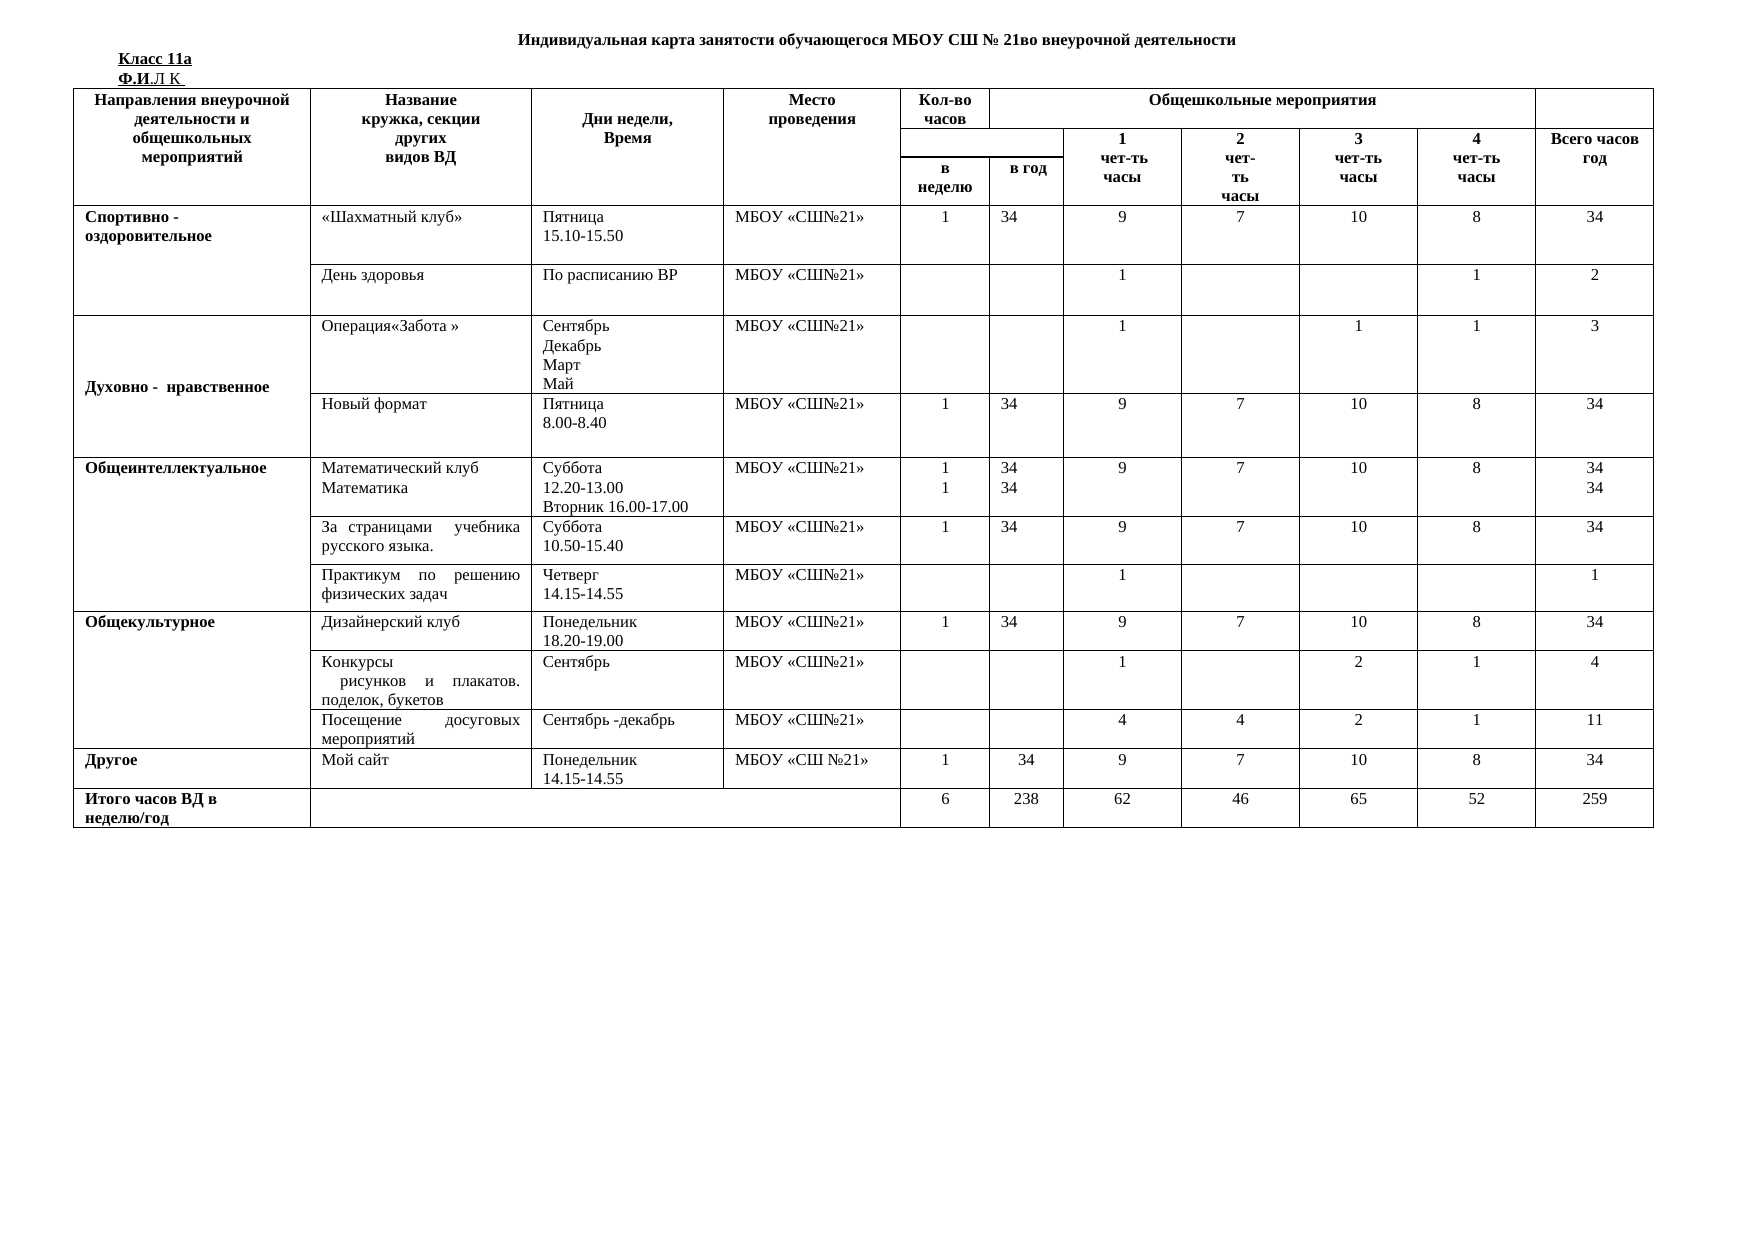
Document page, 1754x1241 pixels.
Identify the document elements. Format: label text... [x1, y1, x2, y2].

text Ф.И.Л К [118, 68, 1636, 88]
table_cell 3 [1536, 316, 1653, 393]
table_cell в год [990, 158, 1063, 205]
table_cell 8 [1418, 394, 1535, 457]
table_cell Всего часов год [1536, 129, 1653, 205]
table_cell 7 [1182, 458, 1299, 516]
table_cell 11 [1536, 710, 1653, 748]
table_cell 2 [1300, 710, 1417, 748]
table_cell МБОУ «СШ№21» [724, 710, 900, 748]
table_cell [311, 789, 900, 827]
table_cell Математический клуб Математика [311, 458, 531, 516]
table_cell 34 34 [990, 458, 1063, 516]
table_cell Духовно - нравственное [74, 316, 310, 457]
table_cell Дизайнерский клуб [311, 612, 531, 650]
table_cell Понедельник 14.15-14.55 [532, 749, 723, 788]
table_cell 34 [1536, 206, 1653, 264]
table_cell 1 [901, 749, 989, 788]
table_cell 4 [1064, 710, 1181, 748]
table_cell Общеинтеллектуальное [74, 458, 310, 611]
table_cell Посещение досуговых мероприятий [311, 710, 531, 748]
table_cell 4 [1536, 651, 1653, 709]
table_cell 10 [1300, 612, 1417, 650]
table_cell [990, 710, 1063, 748]
table_cell МБОУ «СШ№21» [724, 612, 900, 650]
table_cell 10 [1300, 206, 1417, 264]
table_cell 4 чет-ть часы [1418, 129, 1535, 205]
table_cell 34 [990, 612, 1063, 650]
table_header Кол-во часов [901, 89, 989, 128]
table_cell 34 [1536, 394, 1653, 457]
table_cell 238 [990, 789, 1063, 827]
table_cell 34 [1536, 612, 1653, 650]
table_cell 7 [1182, 517, 1299, 563]
table_cell 1 [1418, 651, 1535, 709]
table_cell 34 34 [1536, 458, 1653, 516]
table_cell [990, 651, 1063, 709]
text Индивидуальная карта занятости обучающегося МБОУ СШ № 21во внеурочной деятельности [118, 29, 1636, 49]
table_cell 3 чет-ть часы [1300, 129, 1417, 205]
table_cell 10 [1300, 458, 1417, 516]
table_cell «Шахматный клуб» [311, 206, 531, 264]
table_cell Cентябрь [532, 651, 723, 709]
table_cell [901, 651, 989, 709]
table_cell За страницами учебника русского языка. [311, 517, 531, 563]
table_cell 34 [1536, 517, 1653, 563]
table_cell МБОУ «СШ№21» [724, 565, 900, 611]
table_cell 7 [1182, 612, 1299, 650]
table_cell Суббота 10.50-15.40 [532, 517, 723, 563]
table_cell 2 [1536, 265, 1653, 315]
table_cell Понедельник 18.20-19.00 [532, 612, 723, 650]
table_cell 7 [1182, 394, 1299, 457]
table_cell МБОУ «СШ№21» [724, 265, 900, 315]
table_cell 8 [1418, 612, 1535, 650]
table_cell [1182, 651, 1299, 709]
table_cell Итого часов ВД в неделю/год [74, 789, 310, 827]
table_cell МБОУ «СШ№21» [724, 517, 900, 563]
table_cell 1 [1418, 316, 1535, 393]
table_cell 1 1 [901, 458, 989, 516]
table_cell [1300, 265, 1417, 315]
table_cell Пятница 15.10-15.50 [532, 206, 723, 264]
table_cell 1 [901, 394, 989, 457]
text Класс 11а [118, 49, 1636, 68]
table_cell 8 [1418, 458, 1535, 516]
table_header Дни недели, Время [532, 89, 723, 205]
table_cell МБОУ «СШ №21» [724, 749, 900, 788]
table_header [1536, 89, 1653, 128]
table_cell 8 [1418, 749, 1535, 788]
table_cell 2 [1300, 651, 1417, 709]
table_cell Cентябрь -декабрь [532, 710, 723, 748]
table_cell [901, 129, 1063, 156]
table_cell 9 [1064, 517, 1181, 563]
table_cell 1 [1418, 710, 1535, 748]
table_cell 1 [1064, 651, 1181, 709]
table_cell [901, 265, 989, 315]
table_cell 34 [990, 206, 1063, 264]
table_cell 1 [901, 206, 989, 264]
table_cell МБОУ «СШ№21» [724, 394, 900, 457]
table_cell 1 [1064, 265, 1181, 315]
table_cell 1 [901, 517, 989, 563]
table_cell [1182, 316, 1299, 393]
table_cell 9 [1064, 394, 1181, 457]
table_cell 10 [1300, 517, 1417, 563]
table_cell Мой сайт [311, 749, 531, 788]
table_cell 10 [1300, 749, 1417, 788]
table_header Направления внеурочной деятельности и общешкольных мероприятий [74, 89, 310, 205]
table_cell МБОУ «СШ№21» [724, 316, 900, 393]
table_cell По расписанию ВР [532, 265, 723, 315]
table_cell 34 [990, 394, 1063, 457]
table_cell Суббота 12.20-13.00 Вторник 16.00-17.00 [532, 458, 723, 516]
table_cell МБОУ «СШ№21» [724, 458, 900, 516]
table_cell [1182, 565, 1299, 611]
table_header Название кружка, секции других видов ВД [311, 89, 531, 205]
table_cell 34 [1536, 749, 1653, 788]
table_cell 65 [1300, 789, 1417, 827]
table_cell 52 [1418, 789, 1535, 827]
table_cell 7 [1182, 749, 1299, 788]
table_cell 1 [1418, 265, 1535, 315]
table_cell Спортивно - оздоровительное [74, 206, 310, 315]
table_cell 8 [1418, 206, 1535, 264]
table_cell МБОУ «СШ№21» [724, 651, 900, 709]
table_cell [1300, 565, 1417, 611]
table_cell 9 [1064, 458, 1181, 516]
table_cell Четверг 14.15-14.55 [532, 565, 723, 611]
table_cell 7 [1182, 206, 1299, 264]
table_cell 34 [990, 517, 1063, 563]
table_cell Новый формат [311, 394, 531, 457]
table_cell 2 чет- ть часы [1182, 129, 1299, 205]
table_cell 1 [1064, 316, 1181, 393]
table_cell в неделю [901, 158, 989, 205]
table_cell [1418, 565, 1535, 611]
table_cell 46 [1182, 789, 1299, 827]
table_cell День здоровья [311, 265, 531, 315]
table_cell 9 [1064, 749, 1181, 788]
table_cell [901, 565, 989, 611]
table_cell [990, 316, 1063, 393]
table_cell [901, 710, 989, 748]
table_cell 1 [1536, 565, 1653, 611]
table_cell 10 [1300, 394, 1417, 457]
table_cell 9 [1064, 612, 1181, 650]
table_cell 259 [1536, 789, 1653, 827]
table_cell Операция«Забота » [311, 316, 531, 393]
table_cell Общекультурное [74, 612, 310, 748]
table_cell 4 [1182, 710, 1299, 748]
table_cell 1 [1064, 565, 1181, 611]
table_header Общешкольные мероприятия [990, 89, 1535, 128]
table_cell Практикум по решению физических задач [311, 565, 531, 611]
table_cell 62 [1064, 789, 1181, 827]
table_cell Другое [74, 749, 310, 788]
table_cell 8 [1418, 517, 1535, 563]
table_cell 6 [901, 789, 989, 827]
table_cell [990, 565, 1063, 611]
table_cell 1 чет-ть часы [1064, 129, 1181, 205]
table_cell 34 [990, 749, 1063, 788]
table_cell [901, 316, 989, 393]
table_cell МБОУ «СШ№21» [724, 206, 900, 264]
table_cell 1 [1300, 316, 1417, 393]
table_cell Сентябрь Декабрь Март Май [532, 316, 723, 393]
table_cell [990, 265, 1063, 315]
table_cell 1 [901, 612, 989, 650]
table_header Место проведения [724, 89, 900, 205]
table_cell [1182, 265, 1299, 315]
table_cell Пятница 8.00-8.40 [532, 394, 723, 457]
table_cell Конкурсы рисунков и плакатов. поделок, букетов [311, 651, 531, 709]
table_cell 9 [1064, 206, 1181, 264]
